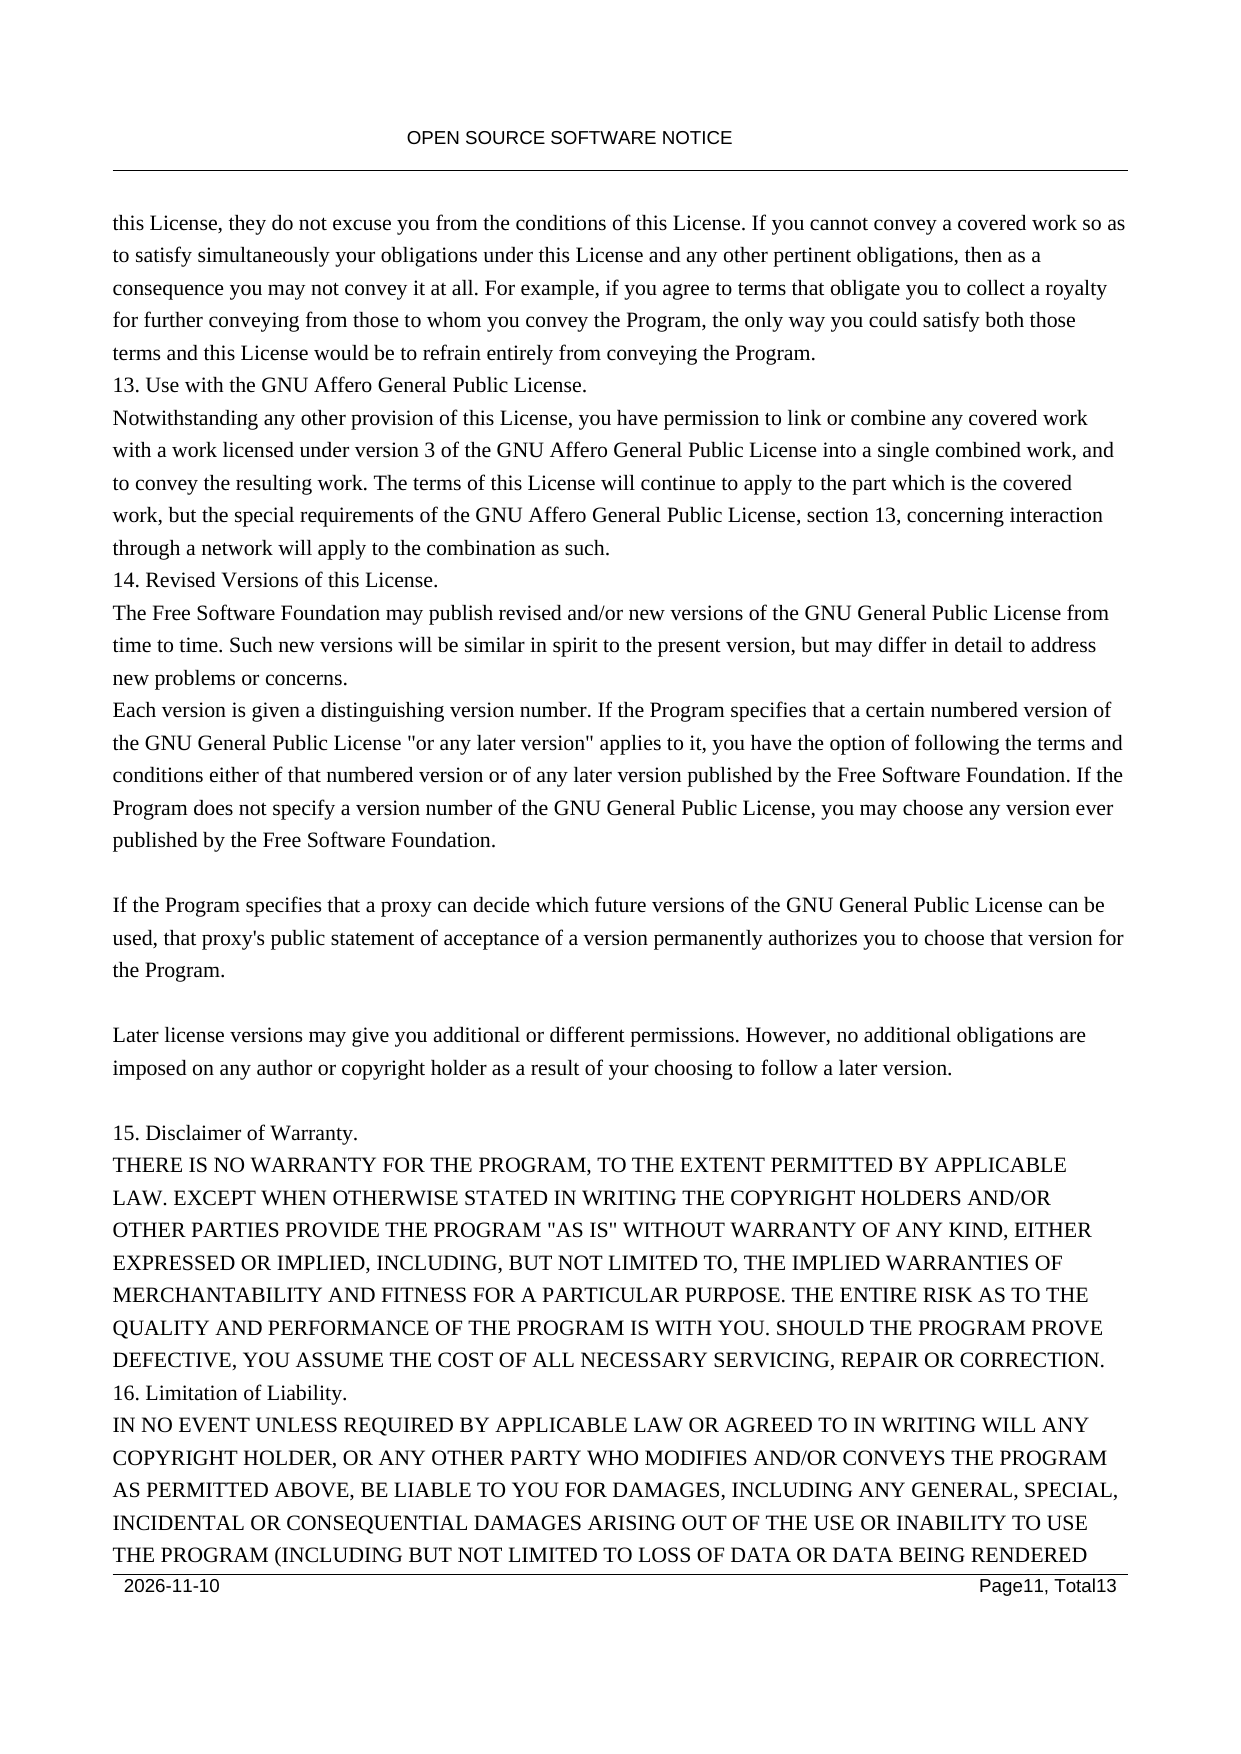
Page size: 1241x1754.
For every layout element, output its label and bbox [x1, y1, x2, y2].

text [112, 206, 1128, 1571]
